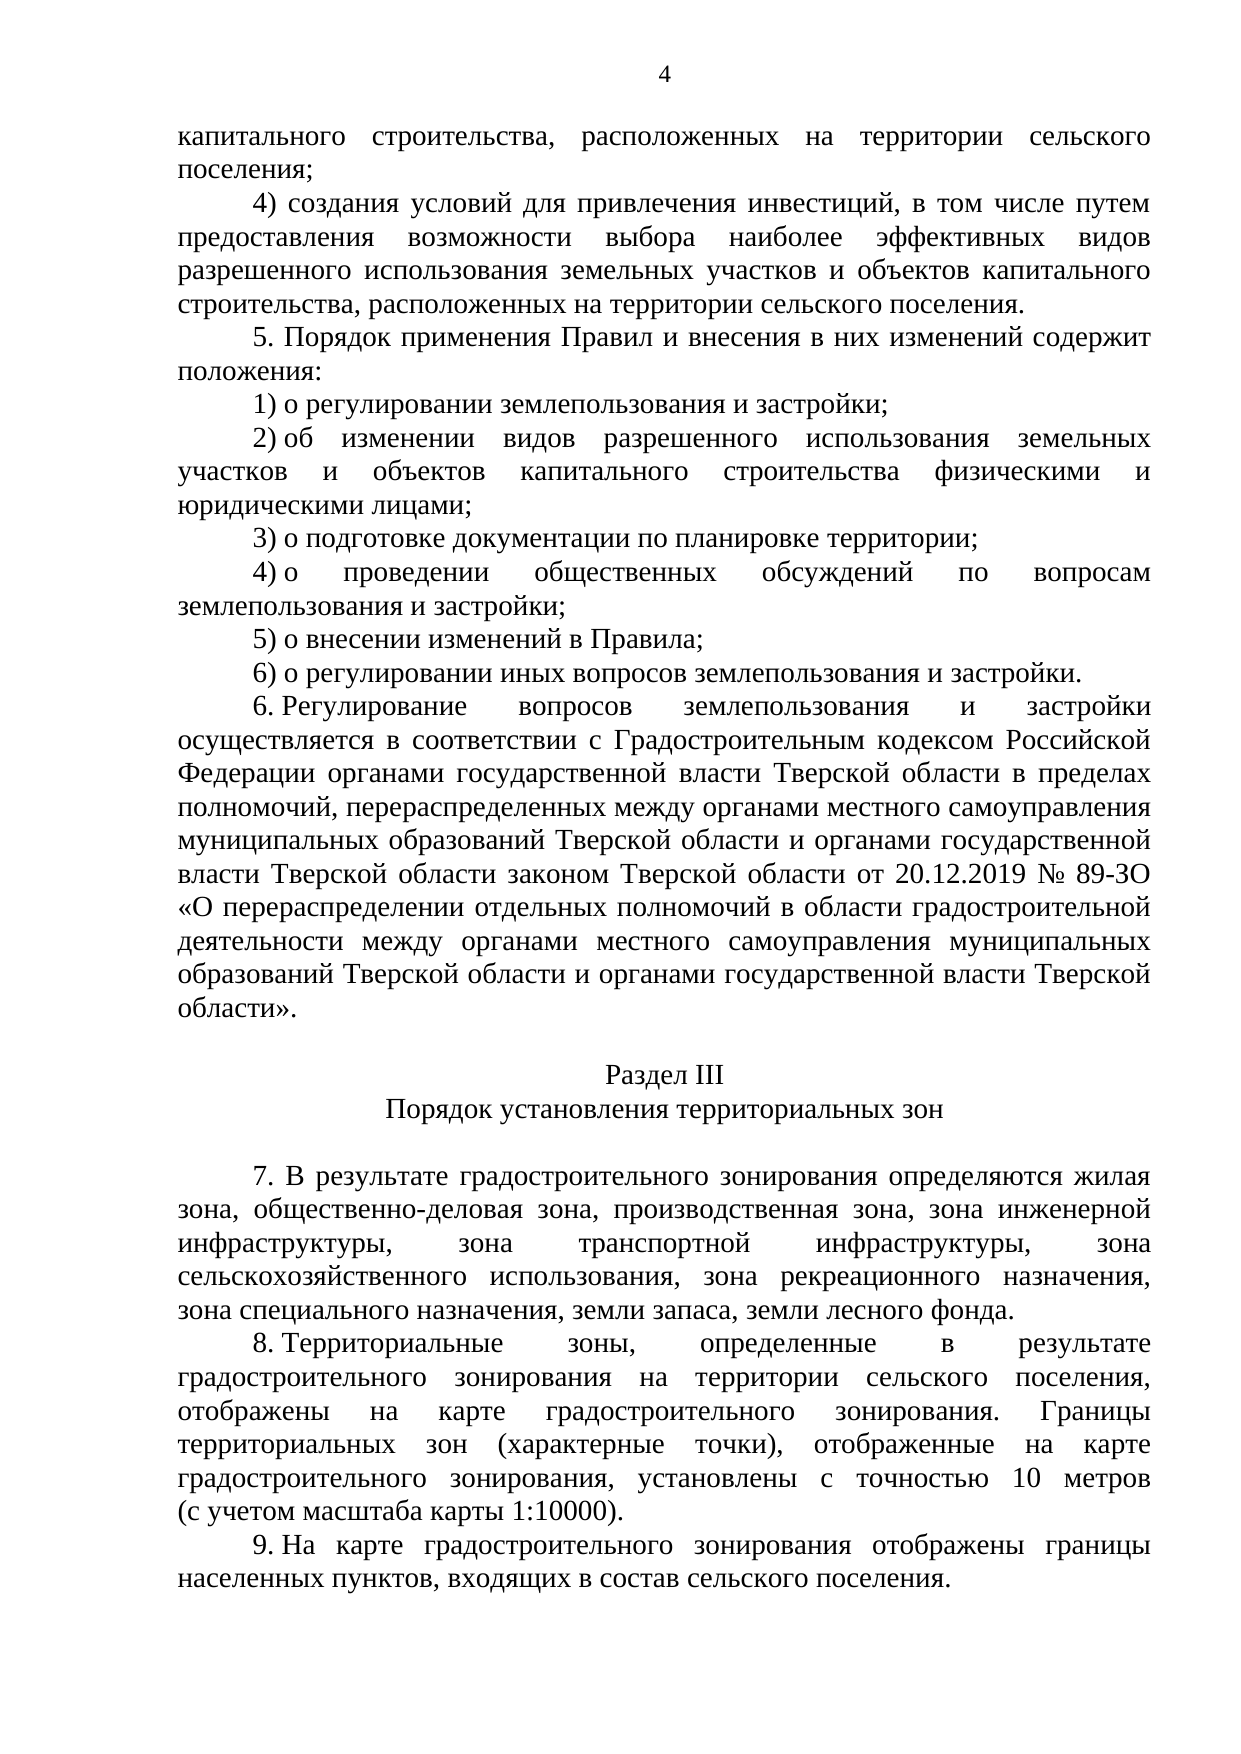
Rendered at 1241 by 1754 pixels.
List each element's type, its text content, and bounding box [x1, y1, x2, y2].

text 1) о регулировании землепользования и застройки; [177, 386, 1152, 420]
text 7. В результате градостроительного зонирования определяются жилая зона, общественно-деловая зона, производственная зона, зона инженерной инфраструктуры, зона транспортной инфраструктуры, зона сельскохозяйственного использования, зона рекреационного назначения, зона специального назначения, земли запаса, земли лесного фонда. [177, 1158, 1152, 1326]
text 8. Территориальные зоны, определенные в результате градостроительного зонирования на территории сельского поселения, отображены на карте градостроительного зонирования. Границы территориальных зон (характерные точки), отображенные на карте градостроительного зонирования, установлены с точностью 10 метров (с учетом масштаба карты 1:10000). [177, 1326, 1152, 1527]
text 5. Порядок применения Правил и внесения в них изменений содержит положения: [177, 319, 1152, 386]
subtitle Раздел III [177, 1057, 1152, 1091]
text 3) о подготовке документации по планировке территории; [177, 521, 1152, 554]
text 2) об изменении видов разрешенного использования земельных участков и объектов капитального строительства физическими и юридическими лицами; [177, 420, 1152, 521]
text 4) создания условий для привлечения инвестиций, в том числе путем предоставления возможности выбора наиболее эффективных видов разрешенного использования земельных участков и объектов капитального строительства, расположенных на территории сельского поселения. [177, 185, 1152, 319]
text 6) о регулировании иных вопросов землепользования и застройки. [177, 655, 1152, 688]
text 4) о проведении общественных обсуждений по вопросам землепользования и застройки; [177, 554, 1152, 621]
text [177, 118, 1152, 185]
text 6. Регулирование вопросов землепользования и застройки осуществляется в соответствии с Градостроительным кодексом Российской Федерации органами государственной власти Тверской области в пределах полномочий, перераспределенных между органами местного самоуправления муниципальных образований Тверской области и органами государственной власти Тверской области законом Тверской области от 20.12.2019 № 89-ЗО «О перераспределении отдельных полномочий в области градостроительной деятельности между органами местного самоуправления муниципальных образований Тверской области и органами государственной власти Тверской области». [177, 688, 1152, 1024]
subtitle Порядок установления территориальных зон [177, 1091, 1152, 1124]
text 5) о внесении изменений в Правила; [177, 621, 1152, 655]
text 9. На карте градостроительного зонирования отображены границы населенных пунктов, входящих в состав сельского поселения. [177, 1527, 1152, 1594]
